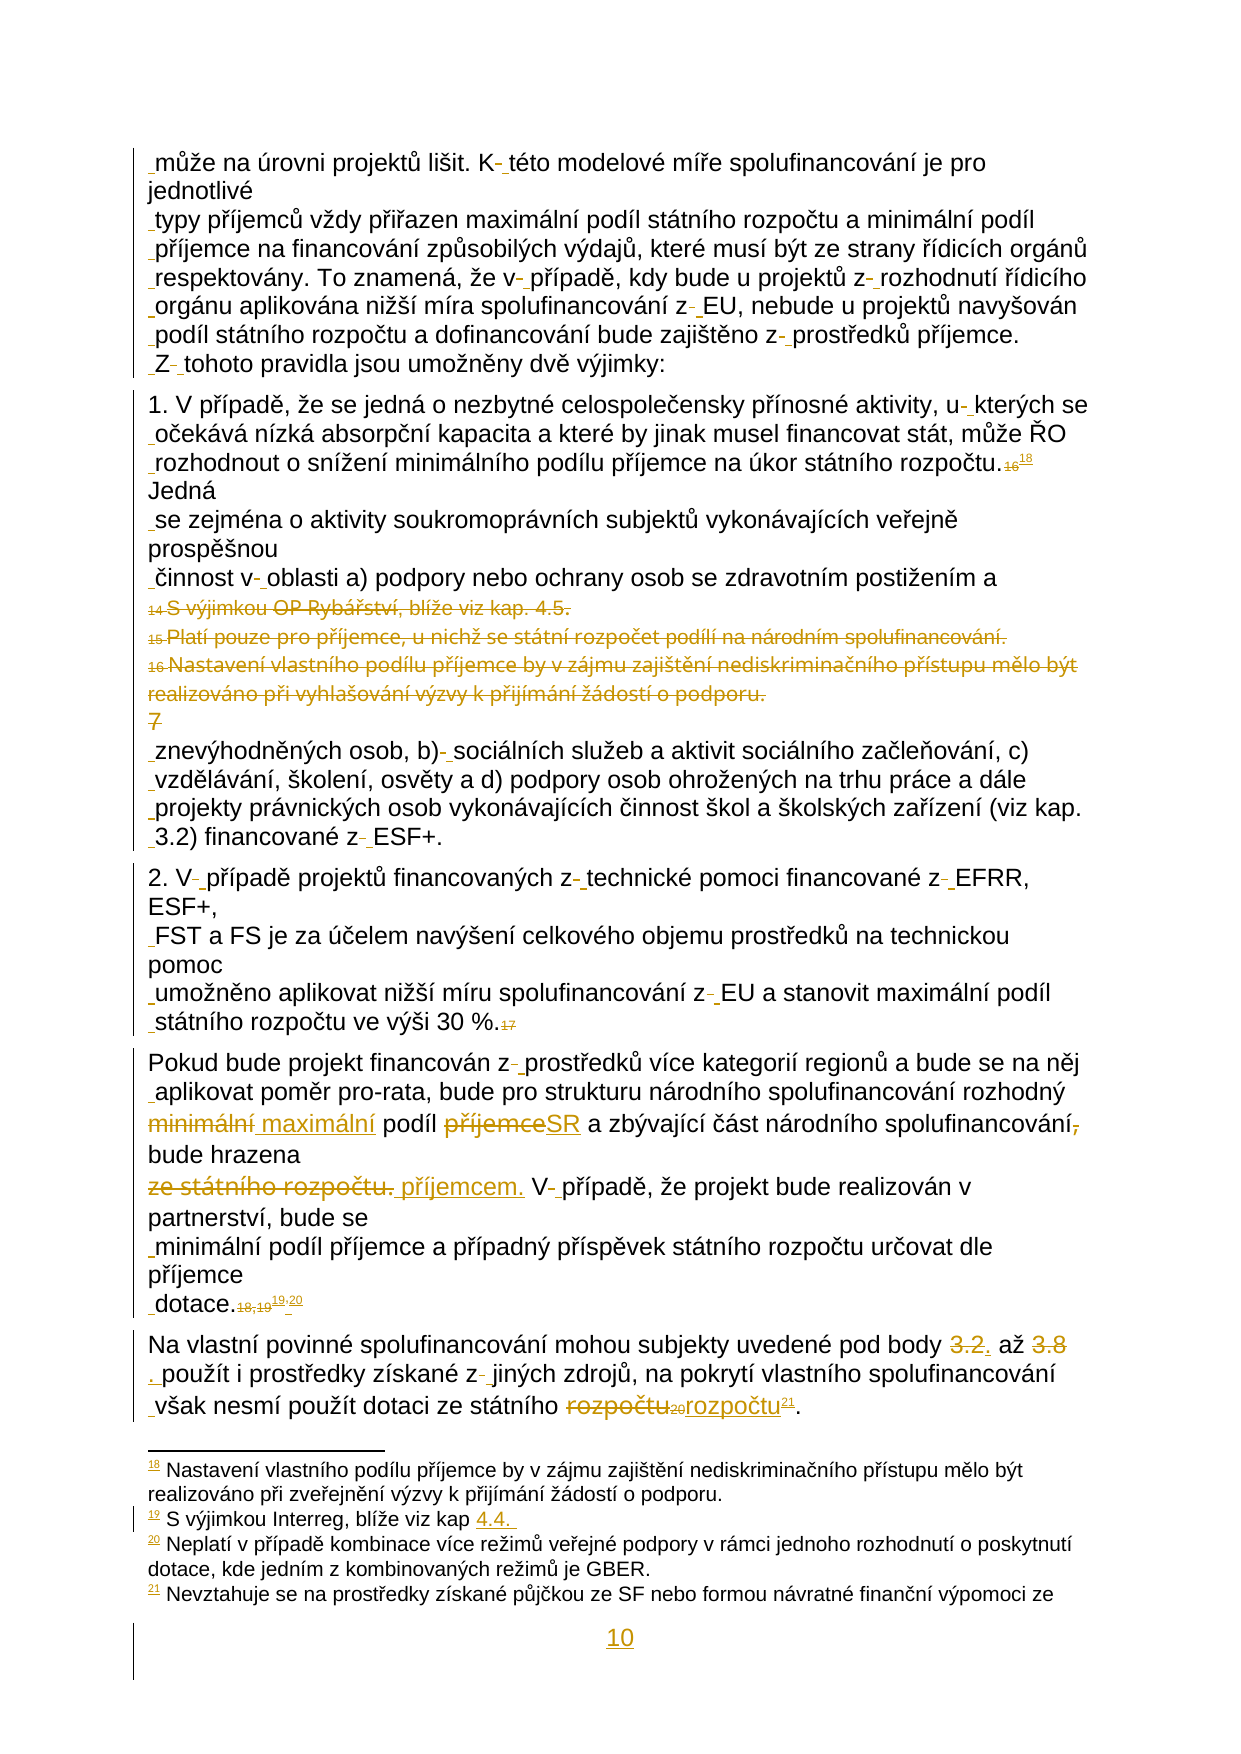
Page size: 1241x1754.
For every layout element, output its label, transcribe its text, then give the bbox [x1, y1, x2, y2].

text 2. Vpřípadě projektů financovaných ztechnické pomoci financované zEFRR, ESF+, [148, 863, 1093, 921]
text 3.2) financované zESF+. [148, 822, 1093, 851]
text podíl státního rozpočtu a dofinancování bude zajištěno zprostředků příjemce. [148, 320, 1093, 349]
text 1. V případě, že se jedná o nezbytné celospolečensky přínosné aktivity, ukterých se [148, 390, 1093, 419]
text projekty právnických osob vykonávajících činnost škol a školských zařízení (viz kap. [148, 793, 1093, 822]
text státního rozpočtu ve výši 30 %. [148, 1007, 1093, 1036]
text umožněno aplikovat nižší míru spolufinancování zEU a stanovit maximální podíl [148, 978, 1093, 1007]
text příjemce na financování způsobilých výdajů, které musí být ze strany řídicích orgánů [148, 234, 1093, 263]
text může na úrovni projektů lišit. Ktéto modelové míře spolufinancování je pro jednotlivé [148, 148, 1093, 205]
text podíl a zbývající část národního spolufinancování bude hrazena [148, 1106, 1093, 1169]
text očekává nízká absorpční kapacita a které by jinak musel financovat stát, může ŘO [148, 419, 1093, 448]
text Na vlastní povinné spolufinancování mohou subjekty uvedené pod body až [148, 1330, 1093, 1359]
text však nesmí použít dotaci ze státního . [148, 1388, 1093, 1422]
text rozhodnout o snížení minimálního podílu příjemce na úkor státního rozpočtu. Jedná [148, 448, 1093, 505]
text Pokud bude projekt financován zprostředků více kategorií regionů a bude se na něj [148, 1048, 1093, 1077]
text aplikovat poměr pro-rata, bude pro strukturu národního spolufinancování rozhodný [148, 1077, 1093, 1106]
text činnost voblasti a) podpory nebo ochrany osob se zdravotním postižením a [148, 563, 1093, 591]
text typy příjemců vždy přiřazen maximální podíl státního rozpočtu a minimální podíl [148, 205, 1093, 234]
text respektovány. To znamená, že vpřípadě, kdy bude u projektů zrozhodnutí řídicího [148, 263, 1093, 291]
text dotace. [148, 1289, 1093, 1318]
text orgánu aplikována nižší míra spolufinancování zEU, nebude u projektů navyšován [148, 291, 1093, 320]
text Vpřípadě, že projekt bude realizován vpartnerství, bude se [148, 1169, 1093, 1232]
text FST a FS je za účelem navýšení celkového objemu prostředků na technickou pomoc [148, 921, 1093, 978]
text se zejména o aktivity soukromoprávních subjektů vykonávajících veřejně prospěšnou [148, 505, 1093, 563]
text znevýhodněných osob, b)sociálních služeb a aktivit sociálního začleňování, c) [148, 736, 1093, 765]
text Ztohoto pravidla jsou umožněny dvě výjimky: [148, 349, 1093, 378]
text minimální podíl příjemce a případný příspěvek státního rozpočtu určovat dle příjemce [148, 1232, 1093, 1289]
text vzdělávání, školení, osvěty a d) podpory osob ohrožených na trhu práce a dále [148, 765, 1093, 793]
text použít i prostředky získané zjiných zdrojů, na pokrytí vlastního spolufinancování [148, 1359, 1093, 1388]
